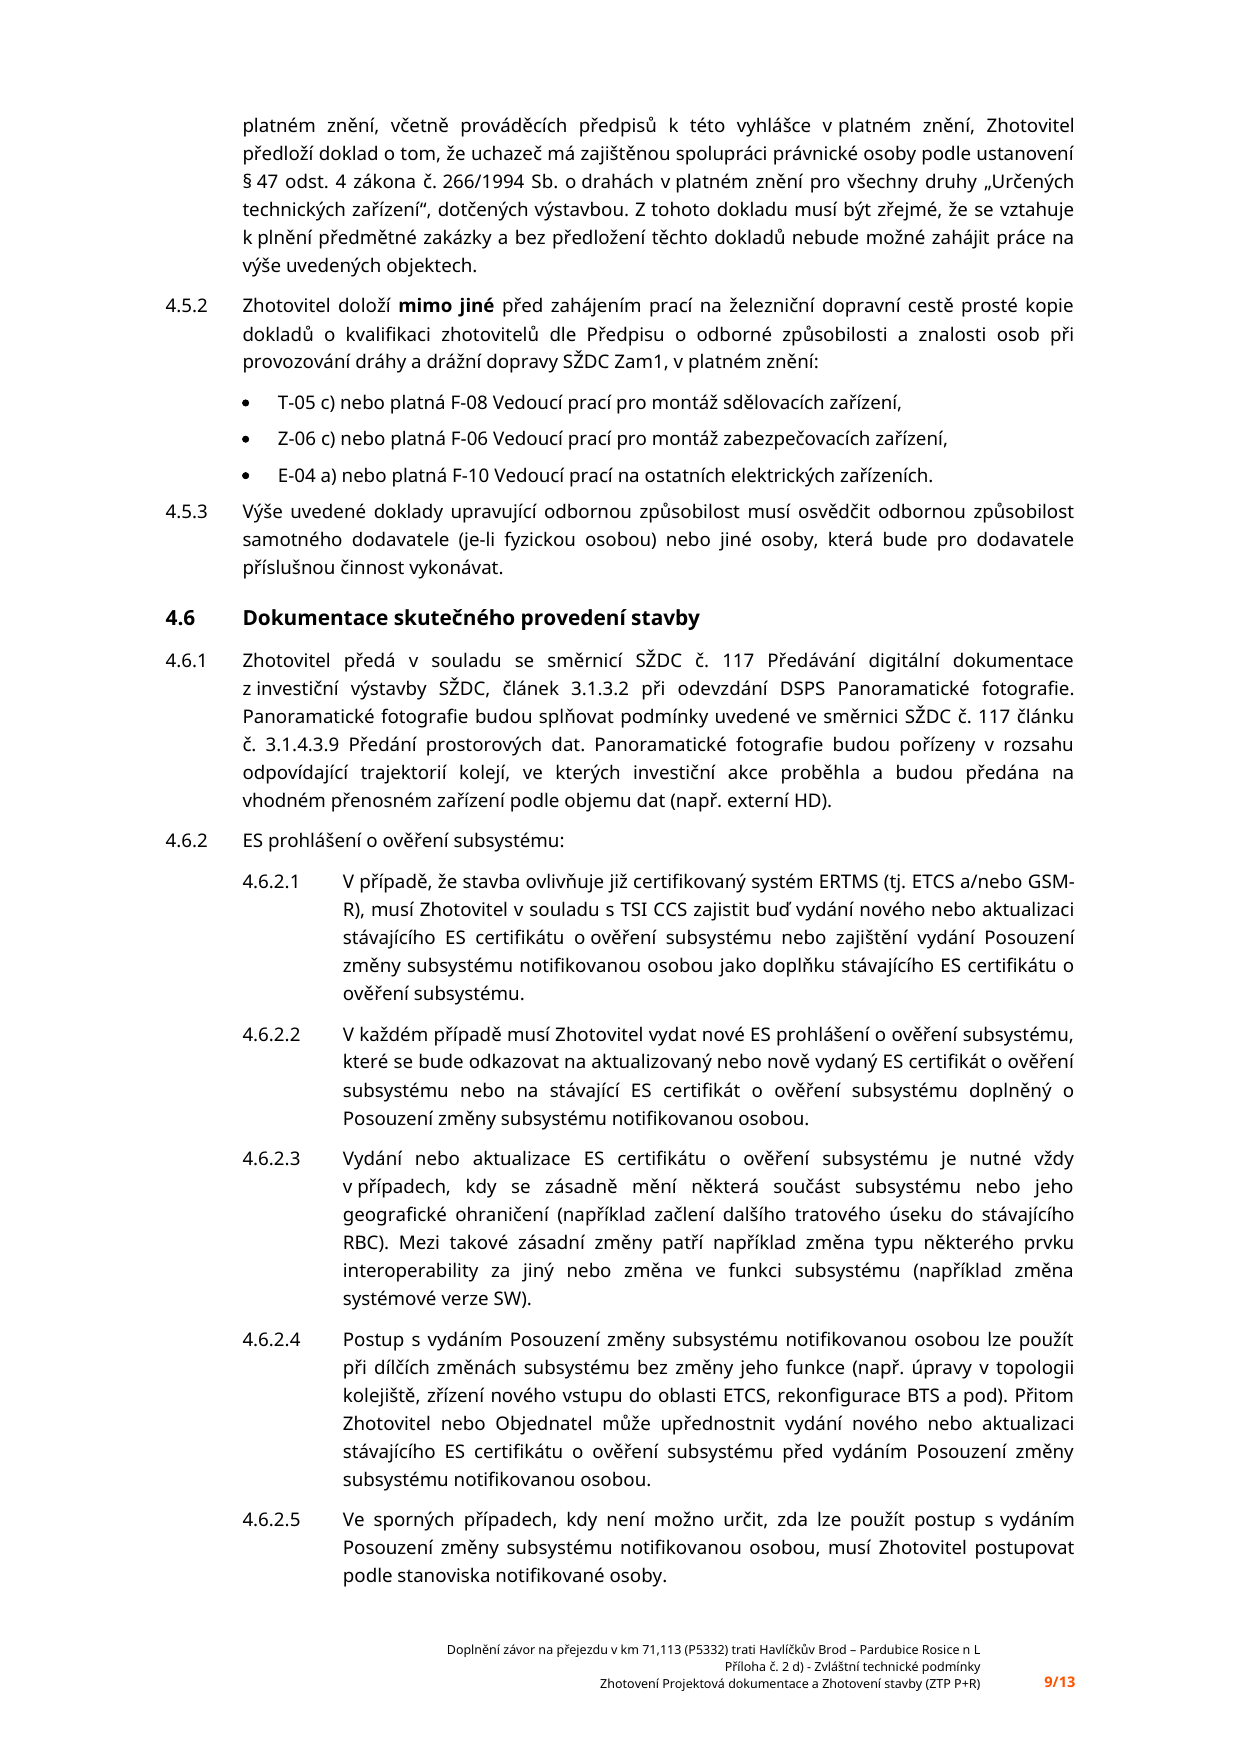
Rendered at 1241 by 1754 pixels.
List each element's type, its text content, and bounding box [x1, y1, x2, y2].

text Ve sporných případech, kdy není možno určit, zda lze použít postup s vydáním Posouzení změny subsystému notifikovanou osobou, musí Zhotovitel postupovat podle stanoviska notifikované osoby. [242, 1507, 1075, 1588]
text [165, 112, 1075, 278]
text V každém případě musí Zhotovitel vydat nové ES prohlášení o ověření subsystému, které se bude odkazovat na aktualizovaný nebo nově vydaný ES certifikát o ověření subsystému nebo na stávající ES certifikát o ověření subsystému doplněný o Posouzení změny subsystému notifikovanou osobou. [242, 1021, 1075, 1130]
text Dokumentace skutečného provedení stavby [165, 603, 1075, 632]
text V případě, že stavba ovlivňuje již certifikovaný systém ERTMS (tj. ETCS a/nebo GSM-R), musí Zhotovitel v souladu s TSI CCS zajistit buď vydání nového nebo aktualizaci stávajícího ES certifikátu o ověření subsystému nebo zajištění vydání Posouzení změny subsystému notifikovanou osobou jako doplňku stávajícího ES certifikátu o ověření subsystému. [242, 868, 1075, 1006]
text ES prohlášení o ověření subsystému: [165, 828, 1075, 853]
text Zhotovitel předá v souladu se směrnicí SŽDC č. 117 Předávání digitální dokumentace z investiční výstavby SŽDC, článek 3.1.3.2 při odevzdání DSPS Panoramatické fotografie. Panoramatické fotografie budou splňovat podmínky uvedené ve směrnici SŽDC č. 117 článku č. 3.1.4.3.9 Předání prostorových dat. Panoramatické fotografie budou pořízeny v rozsahu odpovídající trajektorií kolejí, ve kterých investiční akce proběhla a budou předána na vhodném přenosném zařízení podle objemu dat (např. externí HD). [165, 647, 1075, 813]
text Postup s vydáním Posouzení změny subsystému notifikovanou osobou lze použít při dílčích změnách subsystému bez změny jeho funkce (např. úpravy v topologii kolejiště, zřízení nového vstupu do oblasti ETCS, rekonfigurace BTS a pod). Přitom Zhotovitel nebo Objednatel může upřednostnit vydání nového nebo aktualizaci stávajícího ES certifikátu o ověření subsystému před vydáním Posouzení změny subsystému notifikovanou osobou. [242, 1326, 1075, 1492]
text T-05 c) nebo platná F-08 Vedoucí prací pro montáž sdělovacích zařízení, [242, 389, 1075, 415]
text E-04 a) nebo platná F-10 Vedoucí prací na ostatních elektrických zařízeních. [242, 462, 1075, 488]
text Výše uvedené doklady upravující odbornou způsobilost musí osvědčit odbornou způsobilost samotného dodavatele (je-li fyzickou osobou) nebo jiné osoby, která bude pro dodavatele příslušnou činnost vykonávat. [165, 498, 1075, 580]
text Vydání nebo aktualizace ES certifikátu o ověření subsystému je nutné vždy v případech, kdy se zásadně mění některá součást subsystému nebo jeho geografické ohraničení (například začlení dalšího tratového úseku do stávajícího RBC). Mezi takové zásadní změny patří například změna typu některého prvku interoperability za jiný nebo změna ve funkci subsystému (například změna systémové verze SW). [242, 1145, 1075, 1311]
text Z-06 c) nebo platná F-06 Vedoucí prací pro montáž zabezpečovacích zařízení, [242, 426, 1075, 451]
text Zhotovitel doloží mimo jiné před zahájením prací na železniční dopravní cestě prosté kopie dokladů o kvalifikaci zhotovitelů dle Předpisu o odborné způsobilosti a znalosti osob při provozování dráhy a drážní dopravy SŽDC Zam1, v platném znění: [165, 293, 1075, 374]
